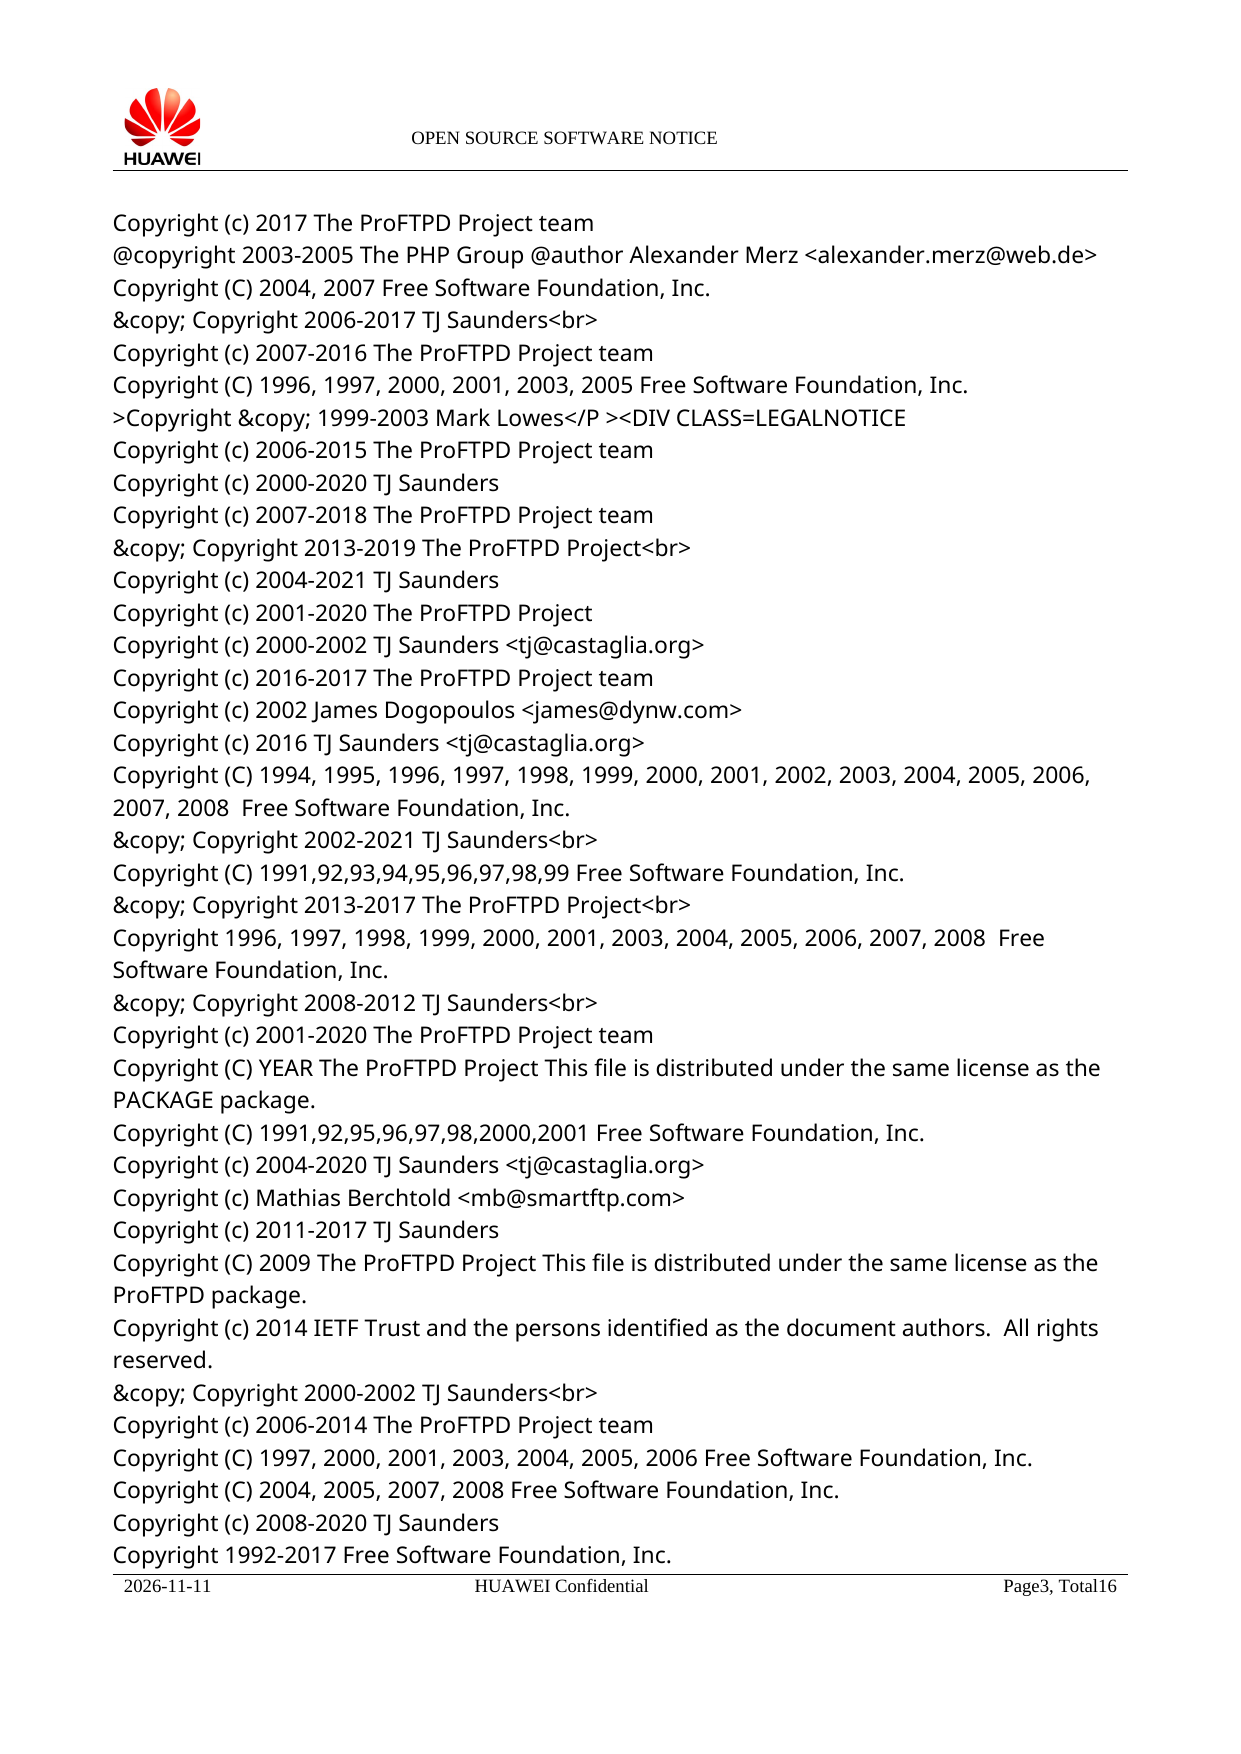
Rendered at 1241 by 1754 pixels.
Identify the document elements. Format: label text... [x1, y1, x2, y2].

picture [124, 88, 201, 165]
